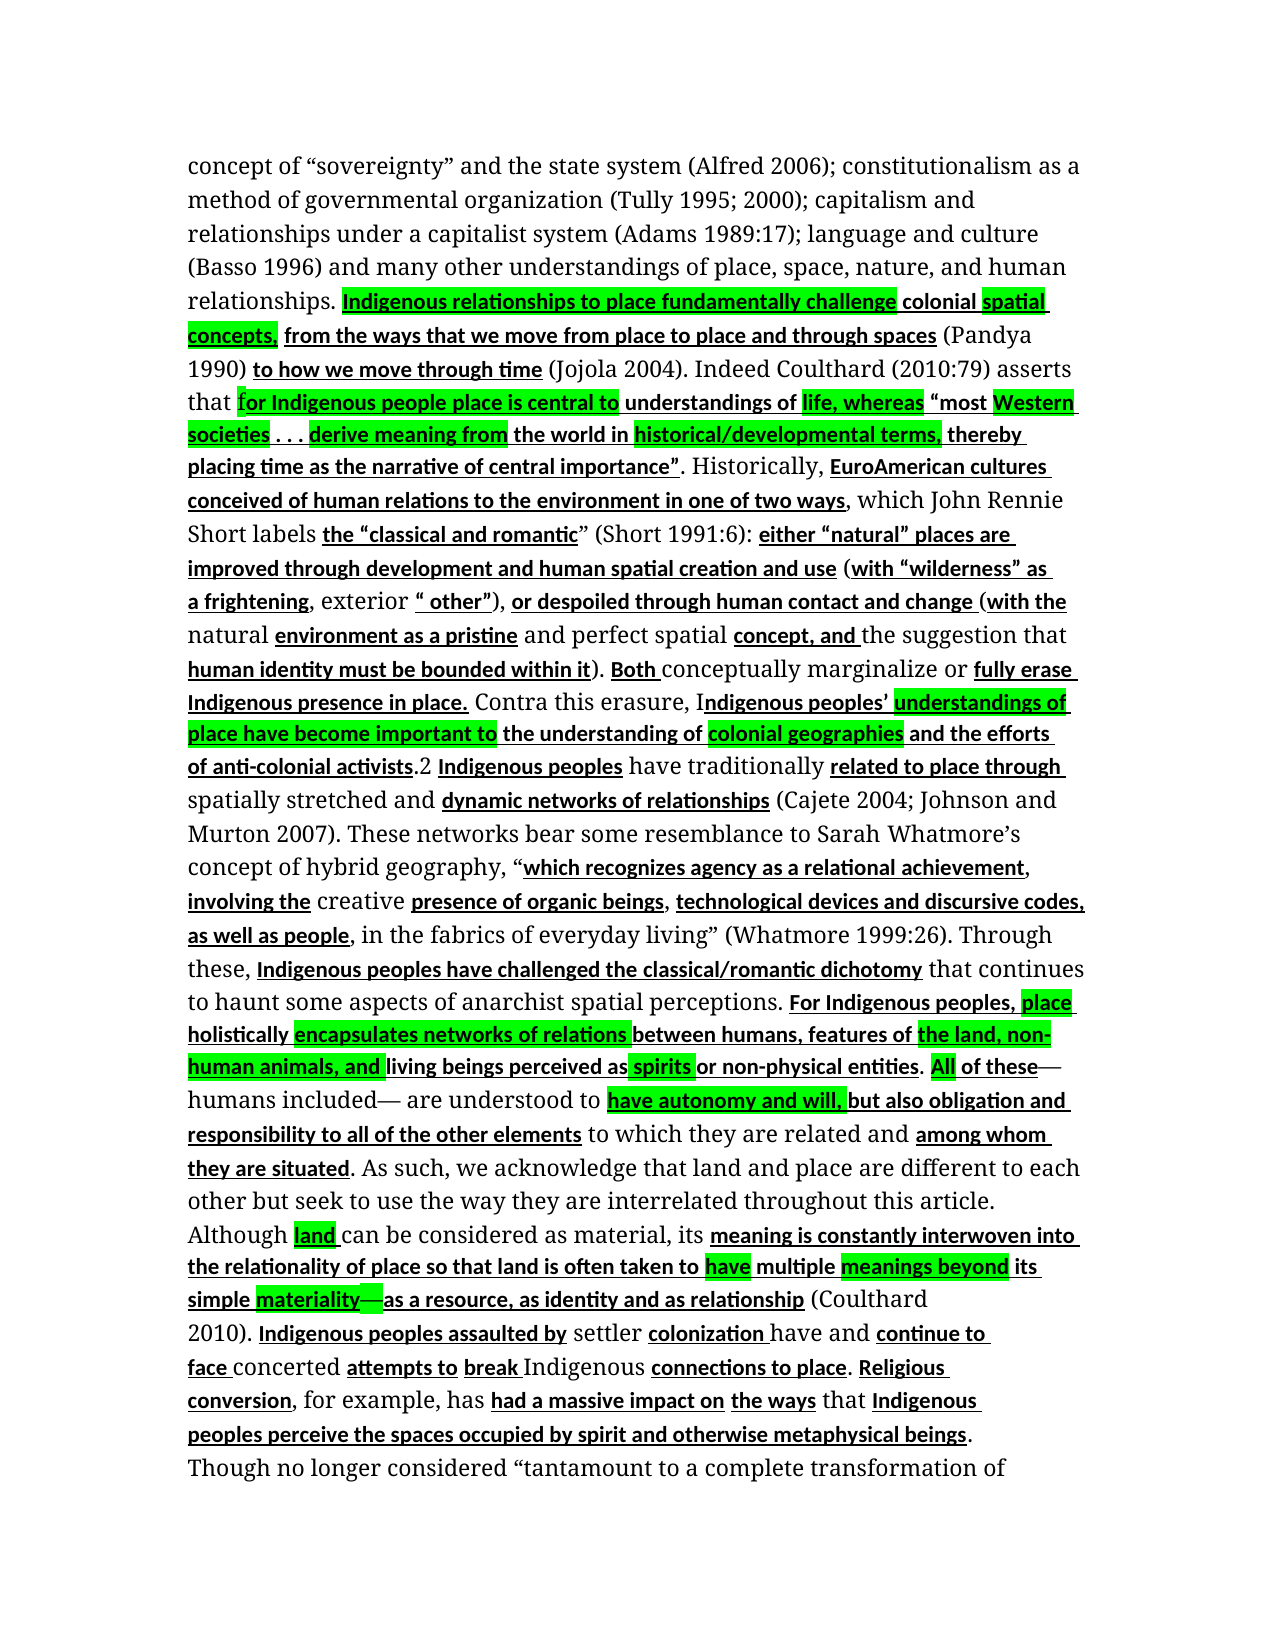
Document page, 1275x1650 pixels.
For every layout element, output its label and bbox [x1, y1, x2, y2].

text [187, 150, 1087, 1483]
